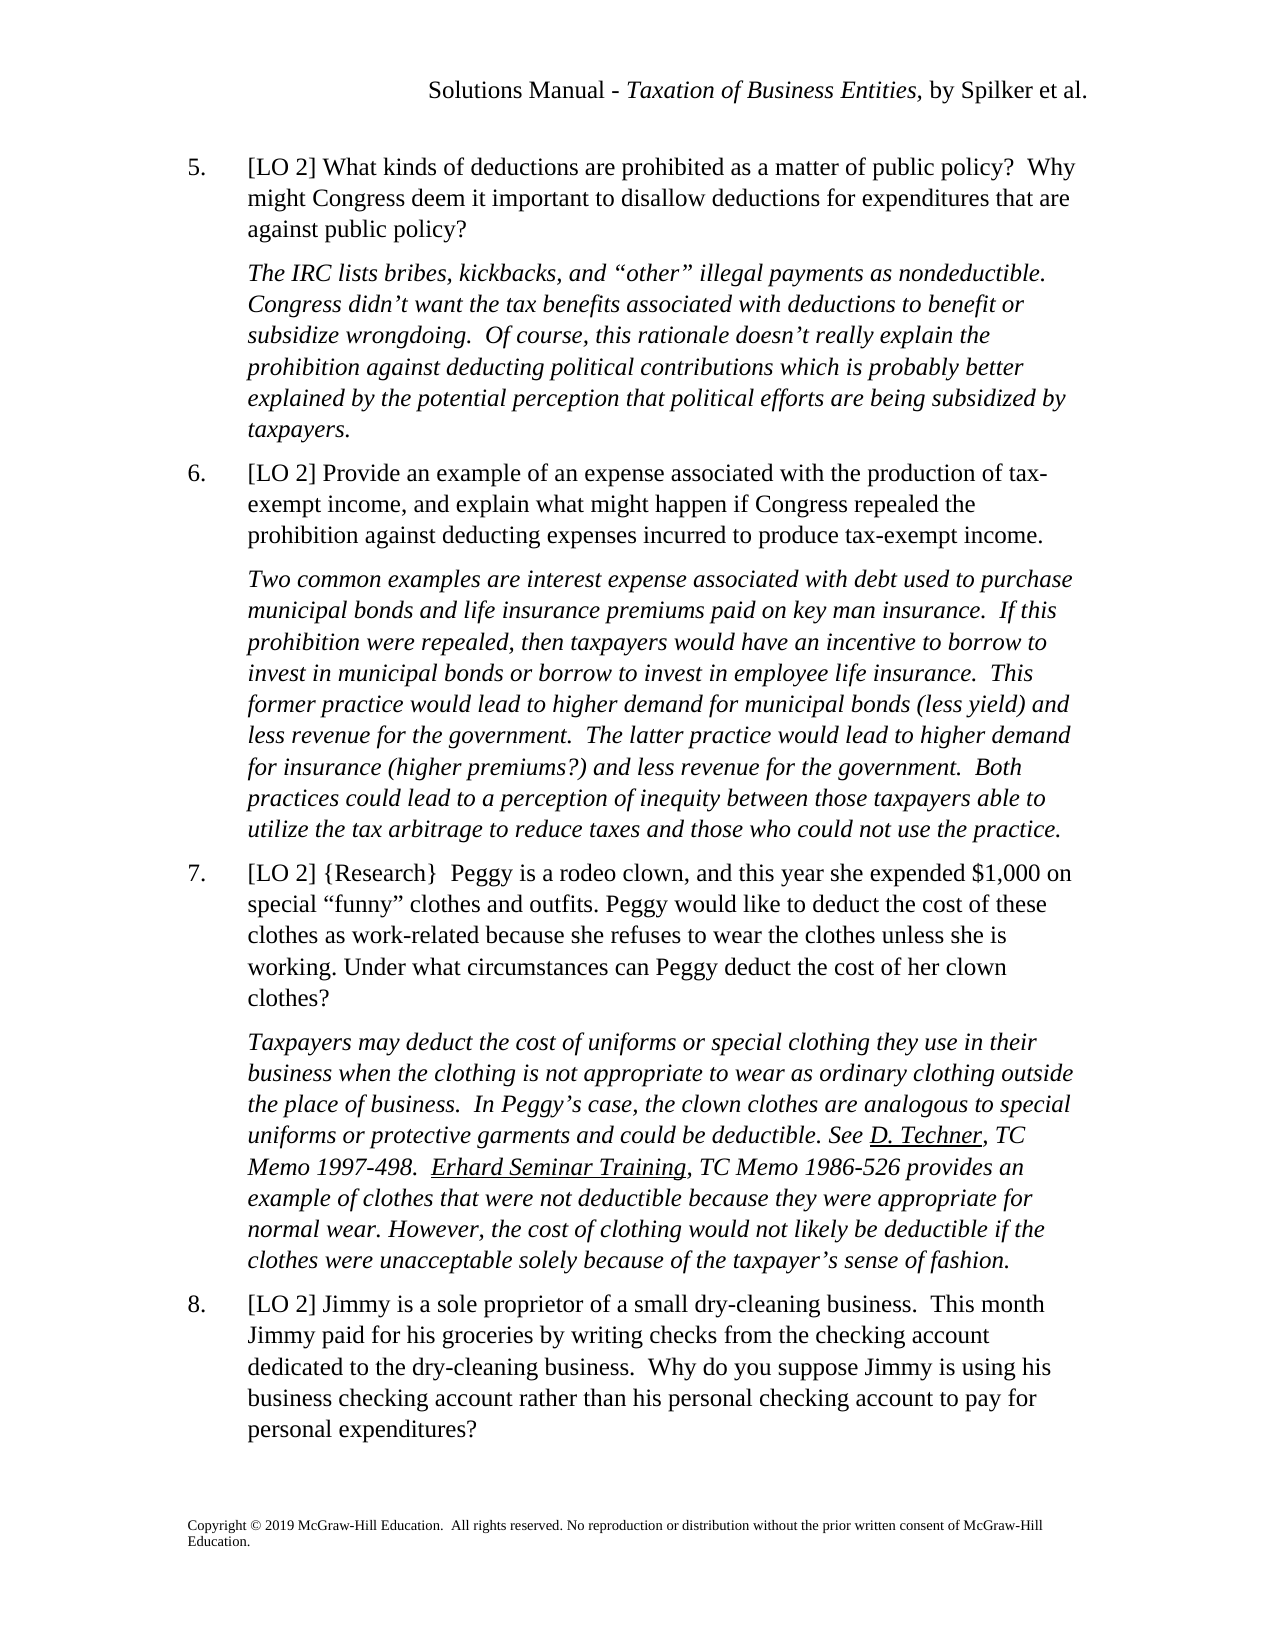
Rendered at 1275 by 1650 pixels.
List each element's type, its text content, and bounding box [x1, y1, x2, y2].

text 6. [LO 2] Provide an example of an expense associated with the production of tax-exempt income, and explain what might happen if Congress repealed the prohibition against deducting expenses incurred to produce tax-exempt income. [187, 456, 1087, 550]
text 5. [LO 2] What kinds of deductions are prohibited as a matter of public policy? Why might Congress deem it important to disallow deductions for expenditures that are against public policy? [187, 150, 1087, 244]
text The IRC lists bribes, kickbacks, and “other” illegal payments as nondeductible. Congress didn’t want the tax benefits associated with deductions to benefit or subsidize wrongdoing. Of course, this rationale doesn’t really explain the prohibition against deducting political contributions which is probably better explained by the potential perception that political efforts are being subsidized by taxpayers. [187, 256, 1087, 444]
text 8. [LO 2] Jimmy is a sole proprietor of a small dry-cleaning business. This month Jimmy paid for his groceries by writing checks from the checking account dedicated to the dry-cleaning business. Why do you suppose Jimmy is using his business checking account rather than his personal checking account to pay for personal expenditures? [187, 1287, 1087, 1444]
text Two common examples are interest expense associated with debt used to purchase municipal bonds and life insurance premiums paid on key man insurance. If this prohibition were repealed, then taxpayers would have an incentive to borrow to invest in municipal bonds or borrow to invest in employee life insurance. This former practice would lead to higher demand for municipal bonds (less yield) and less revenue for the government. The latter practice would lead to higher demand for insurance (higher premiums?) and less revenue for the government. Both practices could lead to a perception of inequity between those taxpayers able to utilize the tax arbitrage to reduce taxes and those who could not use the practice. [187, 562, 1087, 844]
text Taxpayers may deduct the cost of uniforms or special clothing they use in their business when the clothing is not appropriate to wear as ordinary clothing outside the place of business. In Peggy’s case, the clown clothes are analogous to special uniforms or protective garments and could be deductible. See D. Techner, TC Memo 1997-498. Erhard Seminar Training, TC Memo 1986-526 provides an example of clothes that were not deductible because they were appropriate for normal wear. However, the cost of clothing would not likely be deductible if the clothes were unacceptable solely because of the taxpayer’s sense of fashion. [187, 1025, 1087, 1275]
text 7. [LO 2] {Research} Peggy is a rodeo clown, and this year she expended $1,000 on special “funny” clothes and outfits. Peggy would like to deduct the cost of these clothes as work-related because she refuses to wear the clothes unless she is working. Under what circumstances can Peggy deduct the cost of her clown clothes? [187, 856, 1087, 1012]
